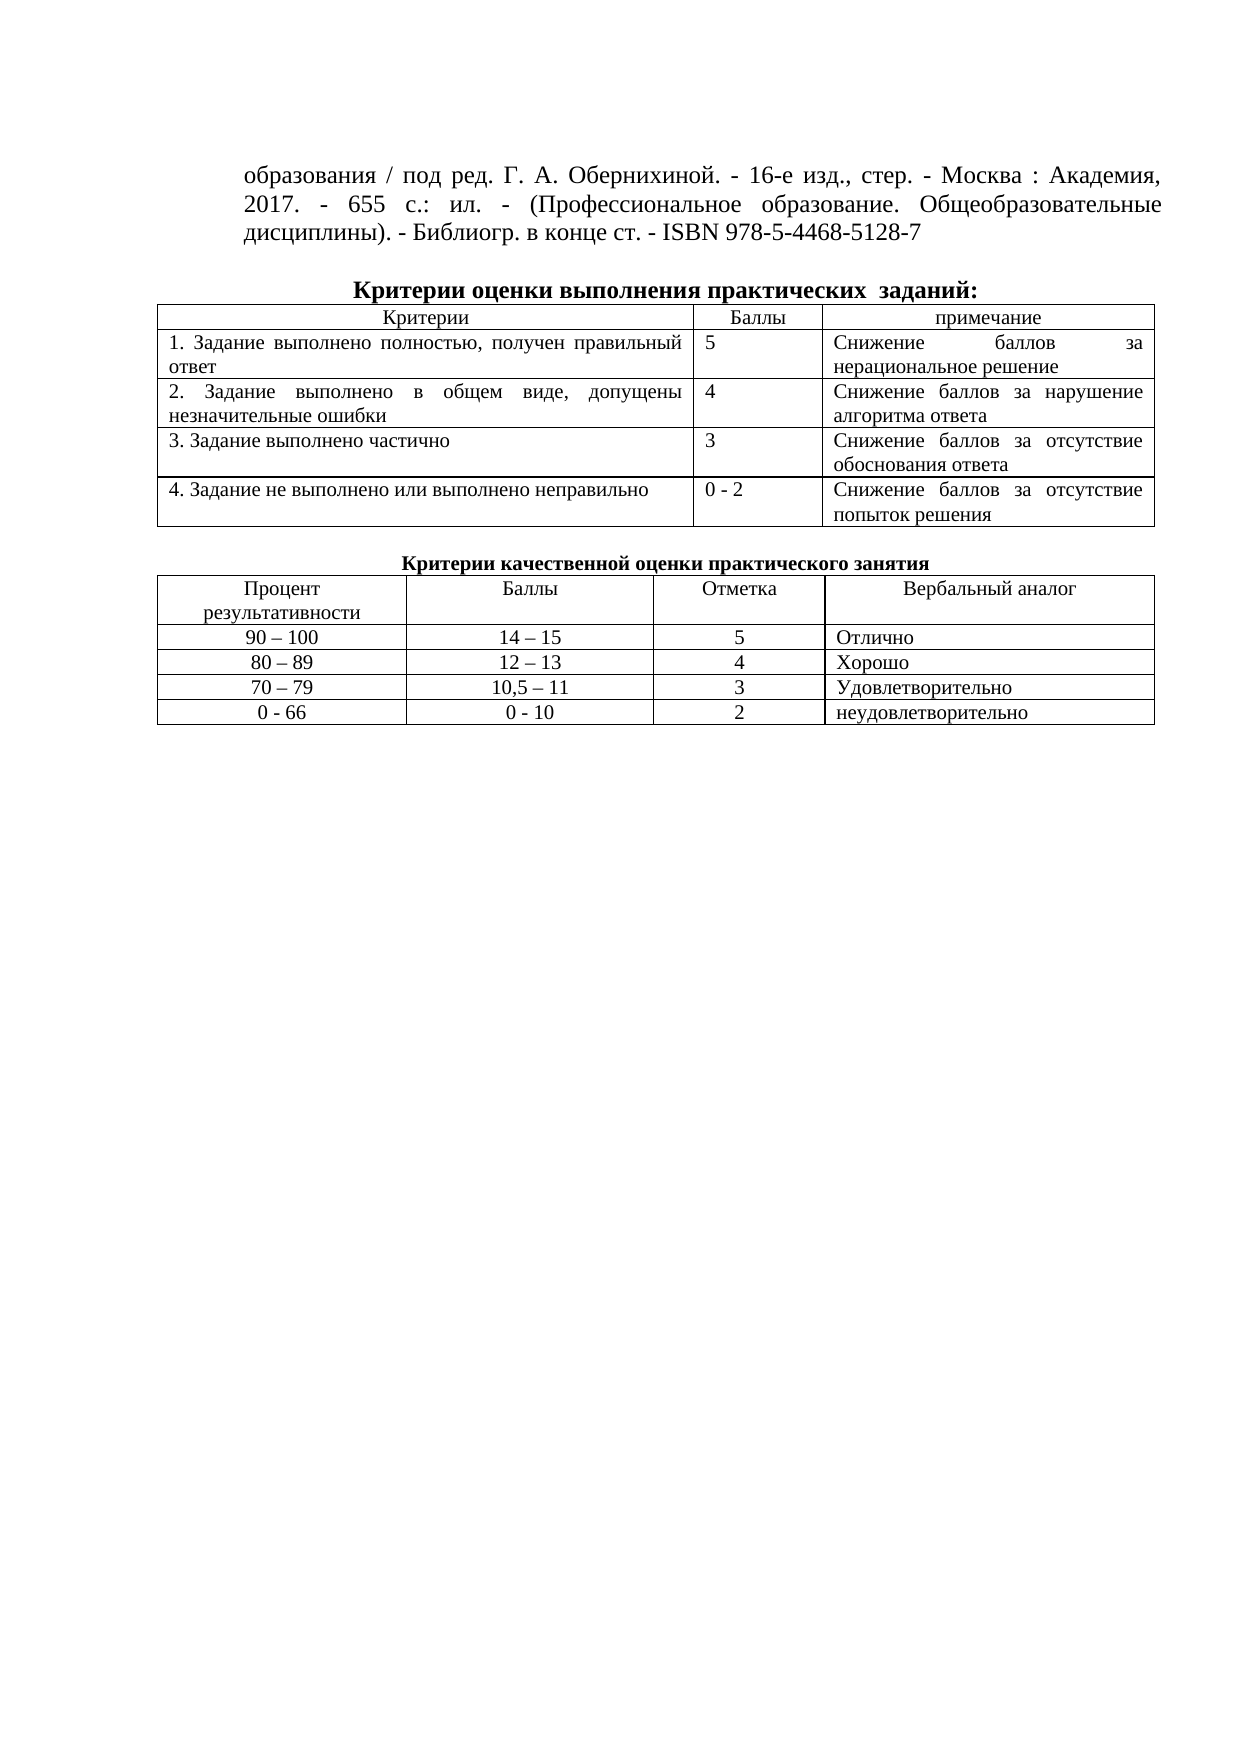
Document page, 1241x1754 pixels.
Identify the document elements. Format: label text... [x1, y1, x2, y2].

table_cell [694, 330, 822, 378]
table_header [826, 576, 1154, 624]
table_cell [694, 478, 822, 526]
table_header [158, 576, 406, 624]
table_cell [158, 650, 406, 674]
text Критерии качественной оценки практического занятия [169, 551, 1162, 575]
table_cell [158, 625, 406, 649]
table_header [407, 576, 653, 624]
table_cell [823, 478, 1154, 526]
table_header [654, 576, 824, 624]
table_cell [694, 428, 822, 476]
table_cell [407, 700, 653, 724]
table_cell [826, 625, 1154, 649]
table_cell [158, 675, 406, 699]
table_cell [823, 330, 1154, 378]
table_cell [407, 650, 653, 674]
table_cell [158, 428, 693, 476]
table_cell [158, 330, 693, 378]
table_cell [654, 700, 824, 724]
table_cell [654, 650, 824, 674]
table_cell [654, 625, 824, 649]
text Критерии оценки выполнения практических заданий: [169, 275, 1162, 304]
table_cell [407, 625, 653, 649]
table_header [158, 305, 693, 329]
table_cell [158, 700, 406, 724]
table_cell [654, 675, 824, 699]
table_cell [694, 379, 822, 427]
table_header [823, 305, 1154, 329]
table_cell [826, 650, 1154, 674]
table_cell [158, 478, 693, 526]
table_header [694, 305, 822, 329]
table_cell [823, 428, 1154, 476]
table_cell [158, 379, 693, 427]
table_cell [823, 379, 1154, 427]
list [206, 160, 1162, 246]
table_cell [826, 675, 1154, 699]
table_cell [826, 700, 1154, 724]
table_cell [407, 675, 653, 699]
